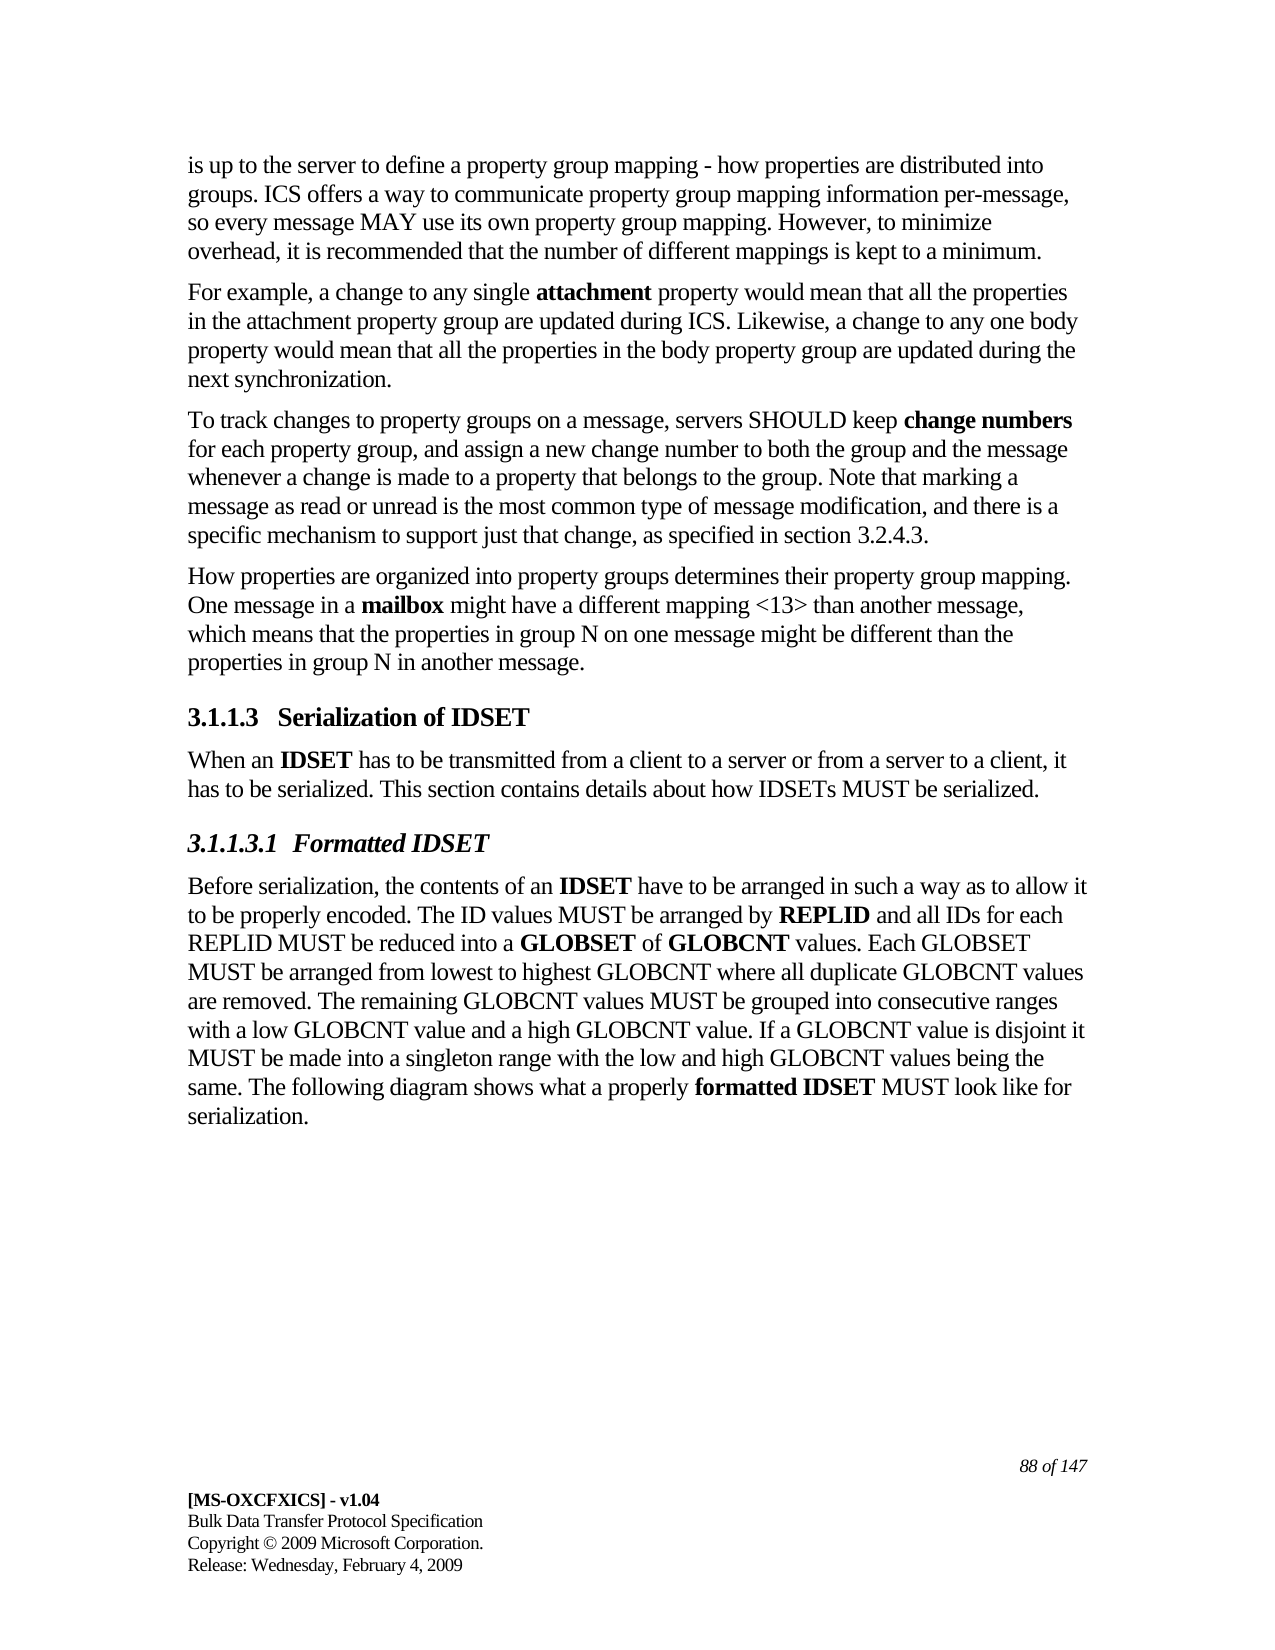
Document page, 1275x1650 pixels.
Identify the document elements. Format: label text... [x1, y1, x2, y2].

text How properties are organized into property groups determines their property group mapping. One message in a mailbox might have a different mapping <> than another message, which means that the properties in group N on one message might be different than the properties in group N in another message. [187, 561, 1087, 676]
text When an IDSET has to be transmitted from a client to a server or from a server to a client, it has to be serialized. This section contains details about how IDSETs MUST be serialized. [187, 745, 1087, 802]
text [187, 150, 1087, 265]
subtitle Serialization of IDSET [187, 701, 1087, 732]
text For example, a change to any single attachment property would mean that all the properties in the attachment property group are updated during ICS. Likewise, a change to any one body property would mean that all the properties in the body property group are updated during the next synchronization. [187, 277, 1087, 392]
subtitle Formatted IDSET [187, 827, 1087, 858]
text Before serialization, the contents of an IDSET have to be arranged in such a way as to allow it to be properly encoded. The ID values MUST be arranged by REPLID and all IDs for each REPLID MUST be reduced into a GLOBSET of GLOBCNT values. Each GLOBSET MUST be arranged from lowest to highest GLOBCNT where all duplicate GLOBCNT values are removed. The remaining GLOBCNT values MUST be grouped into consecutive ranges with a low GLOBCNT value and a high GLOBCNT value. If a GLOBCNT value is disjoint it MUST be made into a singleton range with the low and high GLOBCNT values being the same. The following diagram shows what a properly formatted IDSET MUST look like for serialization. [187, 871, 1087, 1130]
text To track changes to property groups on a message, servers SHOULD keep change numbers for each property group, and assign a new change number to both the group and the message whenever a change is made to a property that belongs to the group. Note that marking a message as read or unread is the most common type of message modification, and there is a specific mechanism to support just that change, as specified in section 3.2.4.3. [187, 405, 1087, 549]
